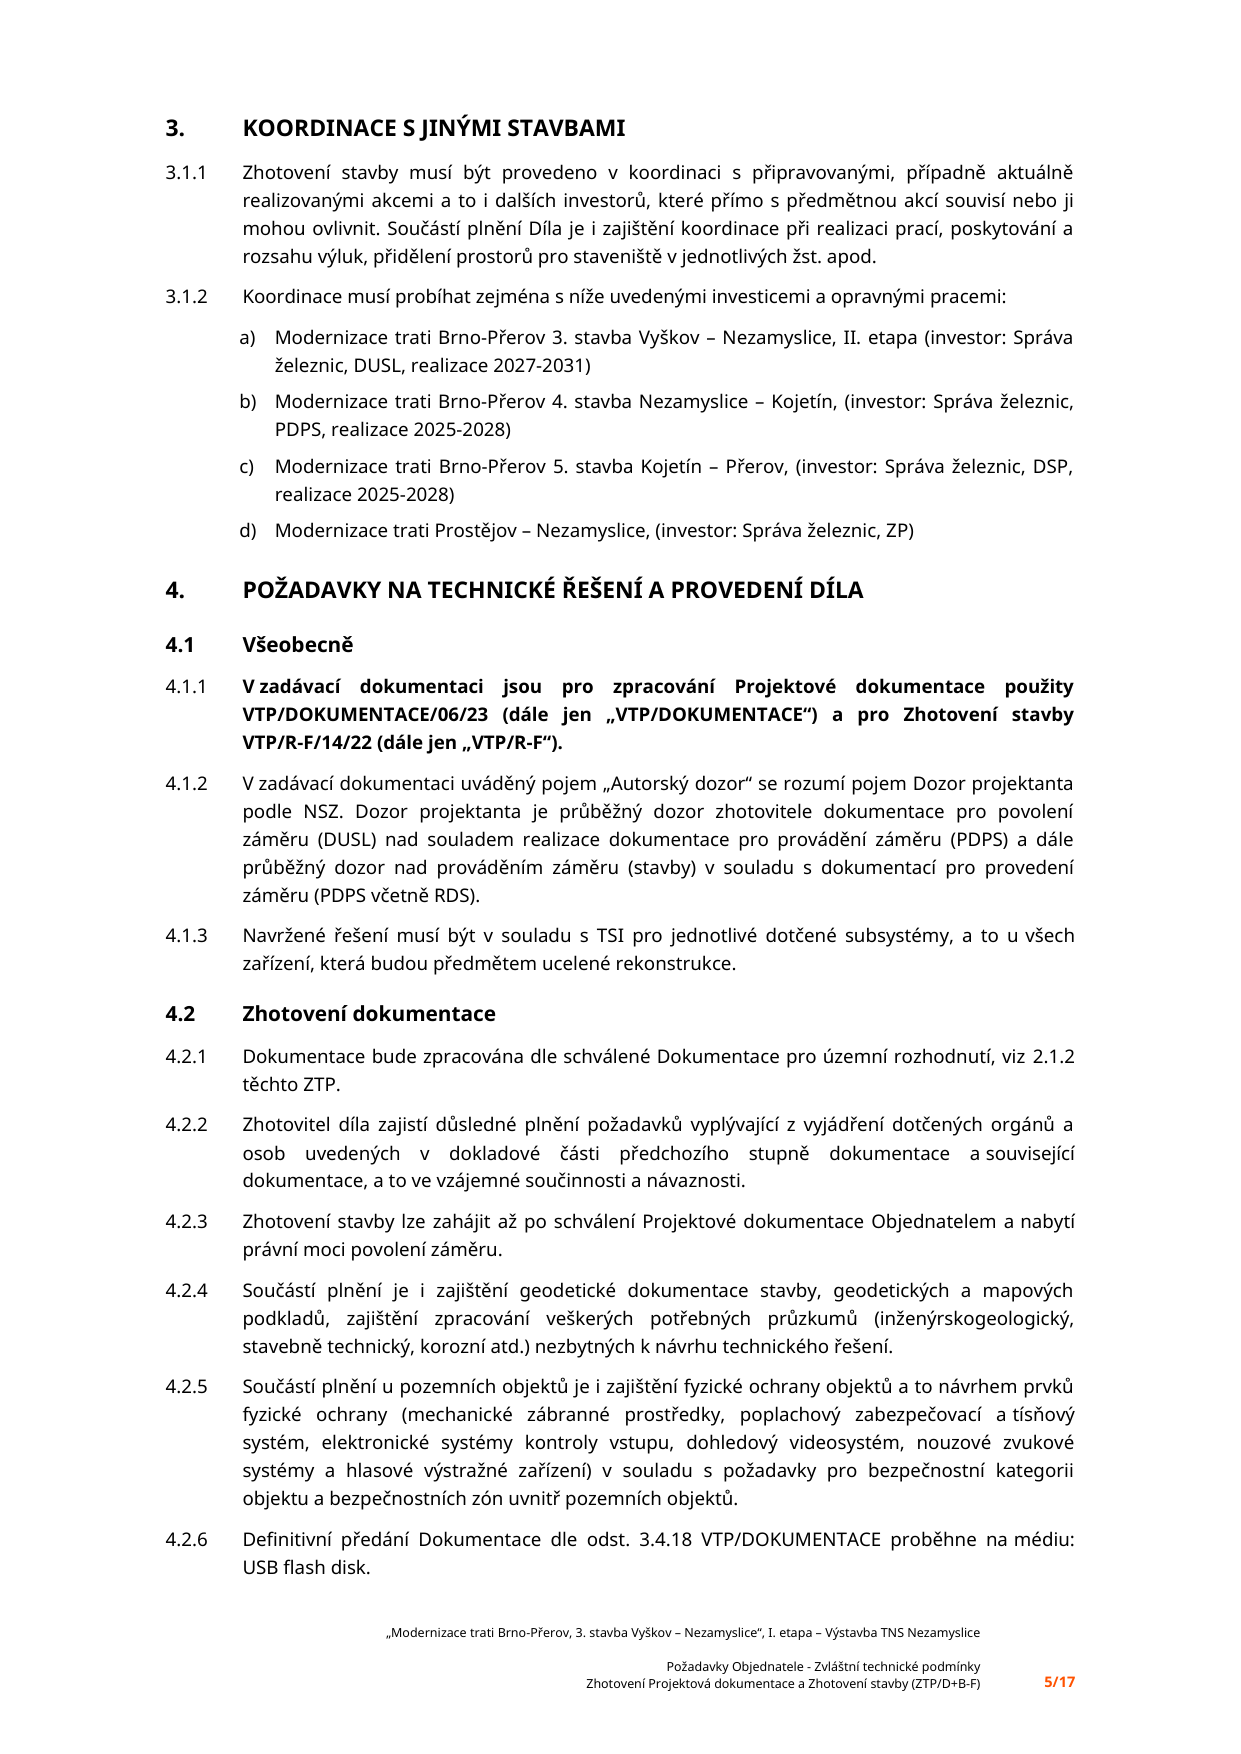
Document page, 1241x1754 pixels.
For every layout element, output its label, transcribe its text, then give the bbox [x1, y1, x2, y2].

text KOORDINACE S JINÝMI STAVBAMI [165, 112, 1075, 143]
text Koordinace musí probíhat zejména s níže uvedenými investicemi a opravnými pracemi: [165, 284, 1075, 309]
text Zhotovení dokumentace [165, 999, 1075, 1028]
text Modernizace trati Brno-Přerov 5. stavba Kojetín – Přerov, (investor: Správa železnic, DSP, realizace 2025-2028) [239, 453, 1075, 506]
text Zhotovení stavby lze zahájit až po schválení Projektové dokumentace Objednatelem a nabytí právní moci povolení záměru. [165, 1208, 1075, 1262]
text Dokumentace bude zpracována dle schválené Dokumentace pro územní rozhodnutí, viz 2.1.2 těchto ZTP. [165, 1043, 1075, 1097]
text Zhotovení stavby musí být provedeno v koordinaci s připravovanými, případně aktuálně realizovanými akcemi a to i dalších investorů, které přímo s předmětnou akcí souvisí nebo ji mohou ovlivnit. Součástí plnění Díla je i zajištění koordinace při realizaci prací, poskytování a rozsahu výluk, přidělení prostorů pro staveniště v jednotlivých žst. apod. [165, 159, 1075, 269]
text Modernizace trati Prostějov – Nezamyslice, (investor: Správa železnic, ZP) [239, 517, 1075, 543]
text Modernizace trati Brno-Přerov 4. stavba Nezamyslice – Kojetín, (investor: Správa železnic, PDPS, realizace 2025-2028) [239, 388, 1075, 442]
text POŽADAVKY NA TECHNICKÉ ŘEŠENÍ A PROVEDENÍ DÍLA [165, 574, 1075, 606]
text Součástí plnění je i zajištění geodetické dokumentace stavby, geodetických a mapových podkladů, zajištění zpracování veškerých potřebných průzkumů (inženýrskogeologický, stavebně technický, korozní atd.) nezbytných k návrhu technického řešení. [165, 1277, 1075, 1358]
text Všeobecně [165, 630, 1075, 658]
list Definitivní předání Dokumentace dle odst. 3.4.18 VTP/DOKUMENTACE proběhne na médiu: USB flash disk. [165, 1526, 1075, 1579]
text V zadávací dokumentaci jsou pro zpracování Projektové dokumentace použity VTP/DOKUMENTACE/06/23 (dále jen „VTP/DOKUMENTACE“) a pro Zhotovení stavby VTP/R-F/14/22 (dále jen „VTP/R-F“). [165, 673, 1075, 755]
list Navržené řešení musí být v souladu s TSI pro jednotlivé dotčené subsystémy, a to u všech zařízení, která budou předmětem ucelené rekonstrukce. [165, 923, 1075, 976]
list Součástí plnění u pozemních objektů je i zajištění fyzické ochrany objektů a to návrhem prvků fyzické ochrany (mechanické zábranné prostředky, poplachový zabezpečovací a tísňový systém, elektronické systémy kontroly vstupu, dohledový videosystém, nouzové zvukové systémy a hlasové výstražné zařízení) v souladu s požadavky pro bezpečnostní kategorii objektu a bezpečnostních zón uvnitř pozemních objektů. [165, 1373, 1075, 1511]
text V zadávací dokumentaci uváděný pojem „Autorský dozor“ se rozumí pojem Dozor projektanta podle NSZ. Dozor projektanta je průběžný dozor zhotovitele dokumentace pro povolení záměru (DUSL) nad souladem realizace dokumentace pro provádění záměru (PDPS) a dále průběžný dozor nad prováděním záměru (stavby) v souladu s dokumentací pro provedení záměru (PDPS včetně RDS). [165, 770, 1075, 908]
list Modernizace trati Brno-Přerov 3. stavba Vyškov – Nezamyslice, II. etapa (investor: Správa železnic, DUSL, realizace 2027-2031) [239, 324, 1075, 378]
text Zhotovitel díla zajistí důsledné plnění požadavků vyplývající z vyjádření dotčených orgánů a osob uvedených v dokladové části předchozího stupně dokumentace a související dokumentace, a to ve vzájemné součinnosti a návaznosti. [165, 1112, 1075, 1193]
